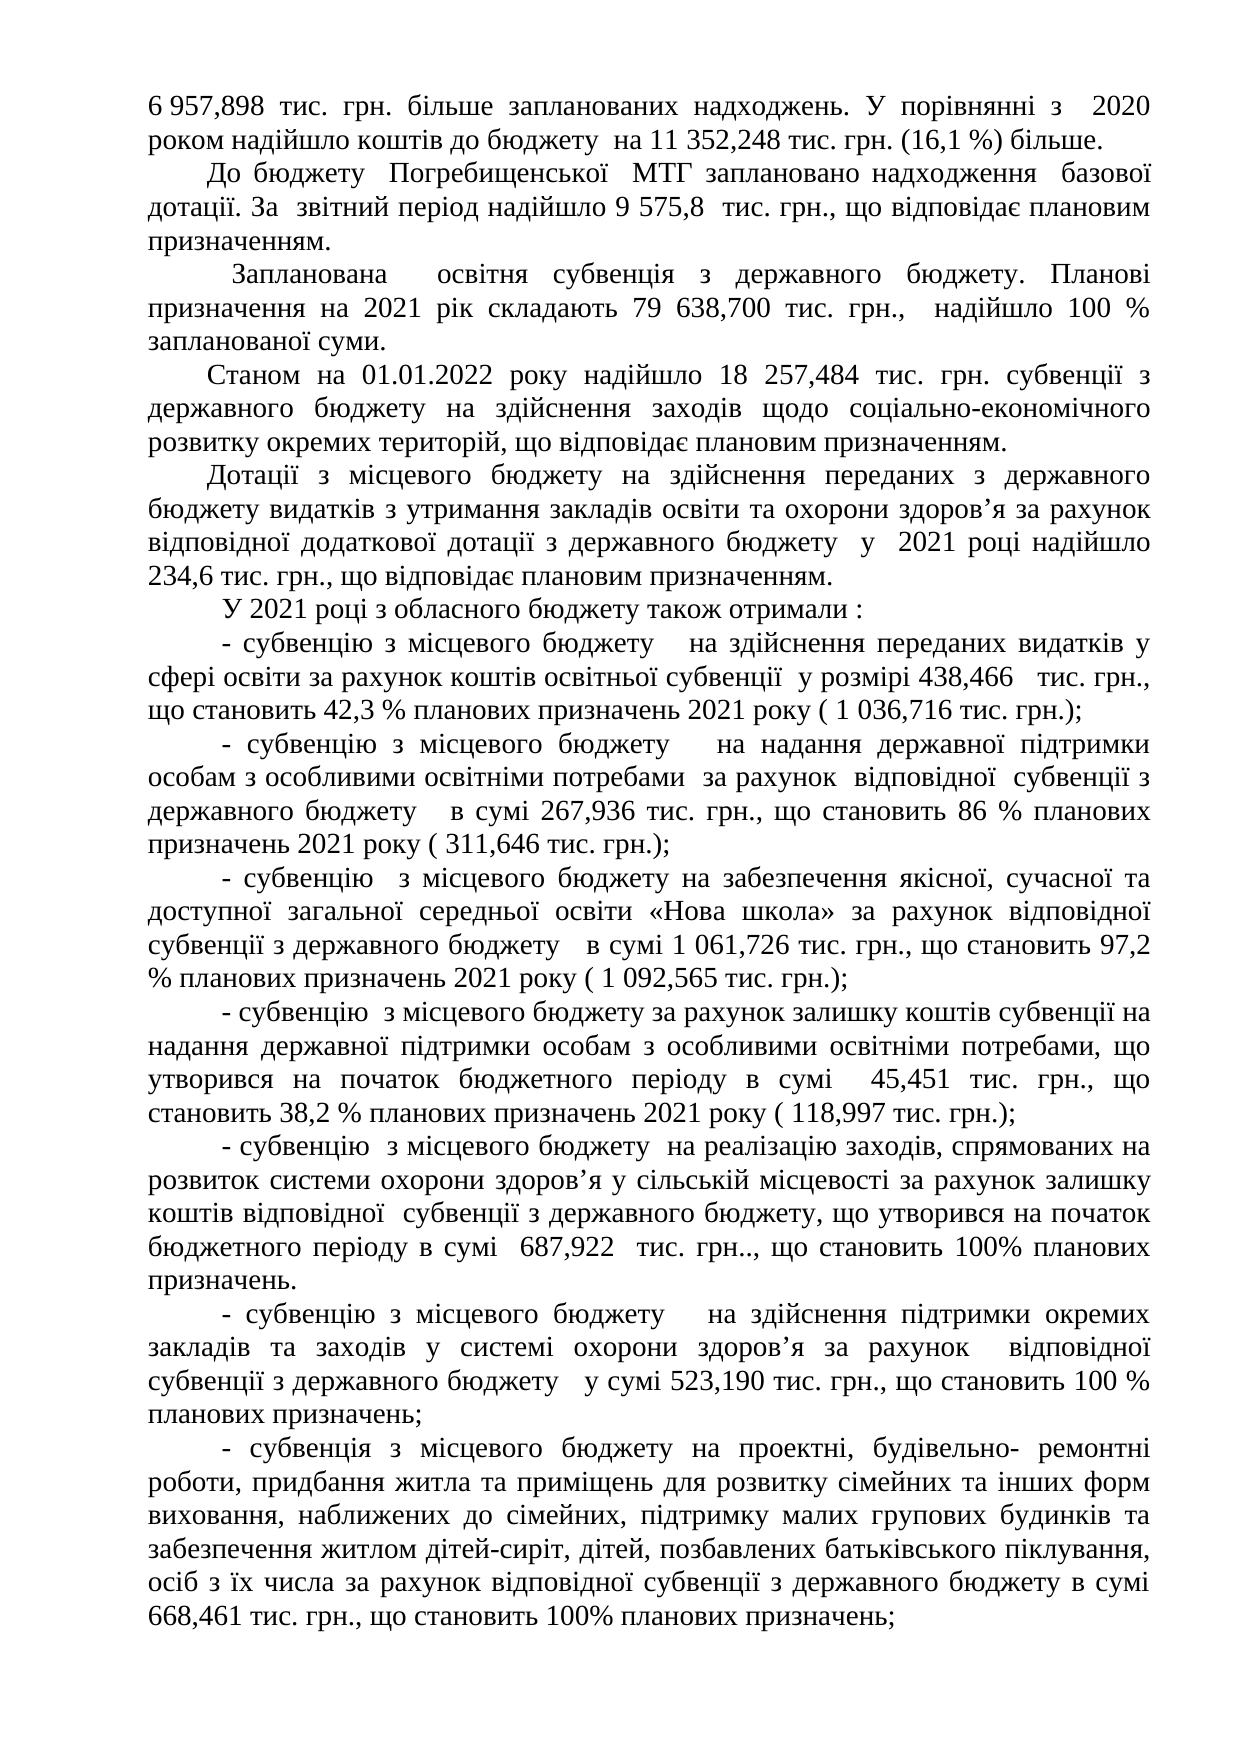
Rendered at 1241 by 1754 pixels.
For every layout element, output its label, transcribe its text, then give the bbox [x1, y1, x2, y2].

text Станом на 01.01.2022 року надійшло 18 257,484 тис. грн. субвенції з державного бюджету на здійснення заходів щодо соціально-економічного розвитку окремих територій, що відповідає плановим призначенням. [148, 357, 1152, 457]
text Запланована освітня субвенція з державного бюджету. Планові призначення на 2021 рік складають 79 638,700 тис. грн., надійшло 100 % запланованої суми. [148, 256, 1152, 357]
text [148, 88, 1152, 156]
text - субвенція з місцевого бюджету на проектні, будівельно- ремонтні роботи, придбання житла та приміщень для розвитку сімейних та інших форм виховання, наближених до сімейних, підтримку малих групових будинків та забезпечення житлом дітей-сиріт, дітей, позбавлених батьківського піклування, осіб з їх числа за рахунок відповідної субвенції з державного бюджету в сумі 668,461 тис. грн., що становить 100% планових призначень; [148, 1430, 1152, 1631]
text - субвенцію з місцевого бюджету на здійснення підтримки окремих закладів та заходів у системі охорони здоров’я за рахунок відповідної субвенції з державного бюджету у сумі 523,190 тис. грн., що становить 100 % планових призначень; [148, 1296, 1152, 1430]
list - субвенцію з місцевого бюджету на надання державної підтримки особам з особливими освітніми потребами за рахунок відповідної субвенції з державного бюджету в сумі 267,936 тис. грн., що становить 86 % планових призначень 2021 року ( 311,646 тис. грн.); [148, 726, 1152, 860]
list - субвенцію з місцевого бюджету за рахунок залишку коштів субвенції на надання державної підтримки особам з особливими освітніми потребами, що утворився на початок бюджетного періоду в сумі 45,451 тис. грн., що становить 38,2 % планових призначень 2021 року ( 118,997 тис. грн.); [148, 994, 1152, 1128]
list - субвенцію з місцевого бюджету на забезпечення якісної, сучасної та доступної загальної середньої освіти «Нова школа» за рахунок відповідної субвенції з державного бюджету в сумі 1 061,726 тис. грн., що становить 97,2 % планових призначень 2021 року ( 1 092,565 тис. грн.); [148, 860, 1152, 994]
list - субвенцію з місцевого бюджету на здійснення переданих видатків у сфері освіти за рахунок коштів освітньої субвенції у розмірі 438,466 тис. грн., що становить 42,3 % планових призначень 2021 року ( 1 036,716 тис. грн.); [148, 625, 1152, 726]
text - субвенцію з місцевого бюджету на реалізацію заходів, спрямованих на розвиток системи охорони здоров’я у сільській місцевості за рахунок залишку коштів відповідної субвенції з державного бюджету, що утворився на початок бюджетного періоду в сумі 687,922 тис. грн.., що становить 100% планових призначень. [148, 1128, 1152, 1296]
text Дотації з місцевого бюджету на здійснення переданих з державного бюджету видатків з утримання закладів освіти та охорони здоров’я за рахунок відповідної додаткової дотації з державного бюджету у 2021 році надійшло 234,6 тис. грн., що відповідає плановим призначенням. [148, 457, 1152, 592]
text У 2021 році з обласного бюджету також отримали : [148, 592, 1152, 625]
text До бюджету Погребищенської МТГ заплановано надходження базової дотації. За звітний період надійшло 9 575,8 тис. грн., що відповідає плановим призначенням. [148, 156, 1152, 256]
